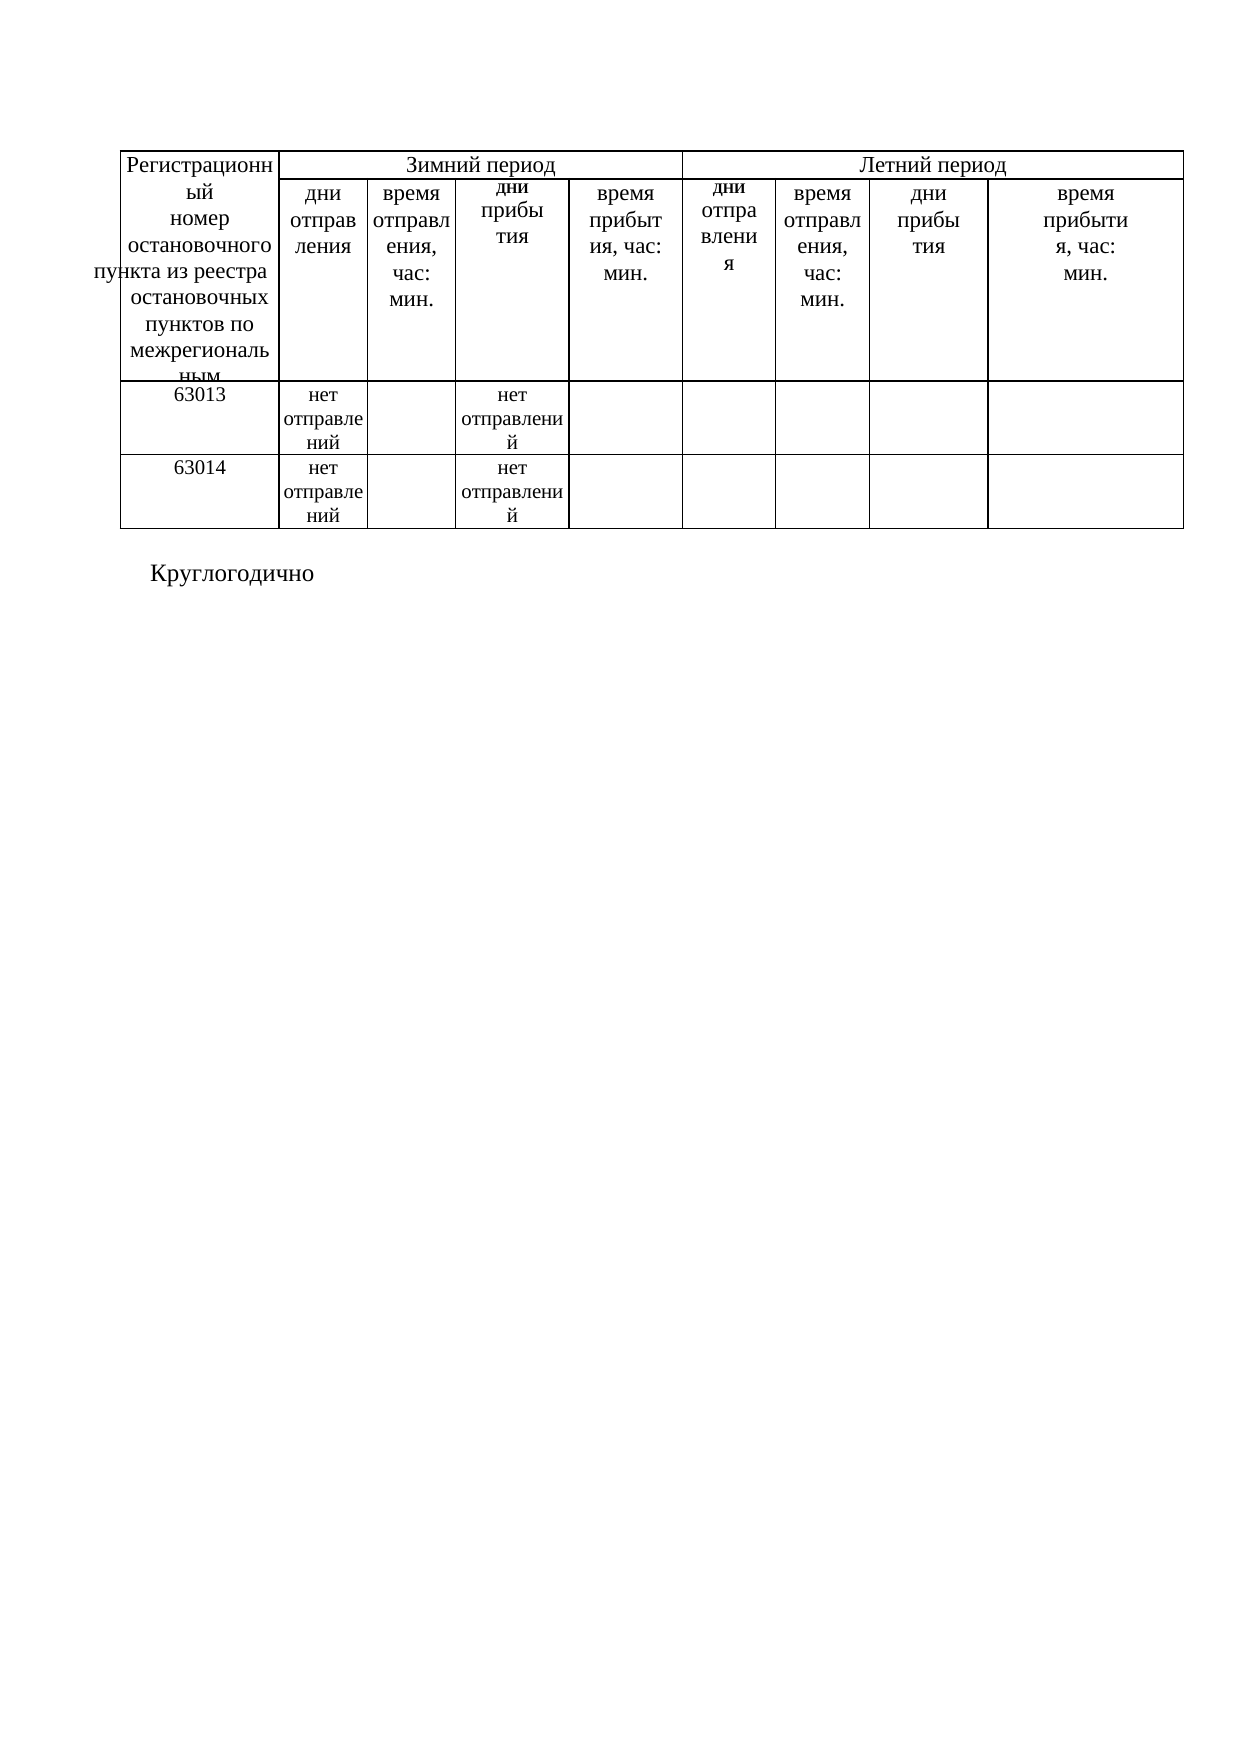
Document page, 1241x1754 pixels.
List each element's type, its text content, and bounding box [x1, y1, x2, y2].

table_cell время прибыт ия, час: мин. [570, 180, 682, 380]
table_cell дни отправ ления [280, 180, 367, 380]
table_cell [368, 455, 455, 527]
table_cell [870, 455, 987, 527]
table_header Летний период [683, 152, 1183, 178]
table_cell [989, 455, 1183, 527]
table_cell нет отправлений [280, 382, 367, 454]
table_cell [683, 382, 775, 454]
table_cell нет отправлений [280, 455, 367, 527]
table_cell нет отправлений [456, 455, 568, 527]
table_cell [570, 382, 682, 454]
table_cell [368, 382, 455, 454]
table_cell 63014 [121, 455, 278, 527]
table_cell время отправл ения, час: мин. [776, 180, 869, 380]
table_cell [683, 455, 775, 527]
table_cell ДНИ отпра влени я [683, 180, 775, 380]
table_cell [776, 455, 869, 527]
text Круглогодично [150, 558, 1090, 587]
table_cell нет отправлений [456, 382, 568, 454]
table_cell время прибыти я, час: мин. [989, 180, 1183, 380]
table_cell дни прибы тия [870, 180, 987, 380]
table_cell ДНИ прибы тия [456, 180, 568, 380]
table_cell [989, 382, 1183, 454]
table_cell [570, 455, 682, 527]
table_cell 63013 [121, 382, 278, 454]
table_header Регистрационный номер остановочного пункта из реестра остановочных пунктов по межрегиональным маршрутам регулярных перевозок [121, 152, 278, 380]
table_header Зимний период [280, 152, 682, 178]
table_cell [870, 382, 987, 454]
table_cell время отправл ения, час: мин. [368, 180, 455, 380]
table_cell [776, 382, 869, 454]
